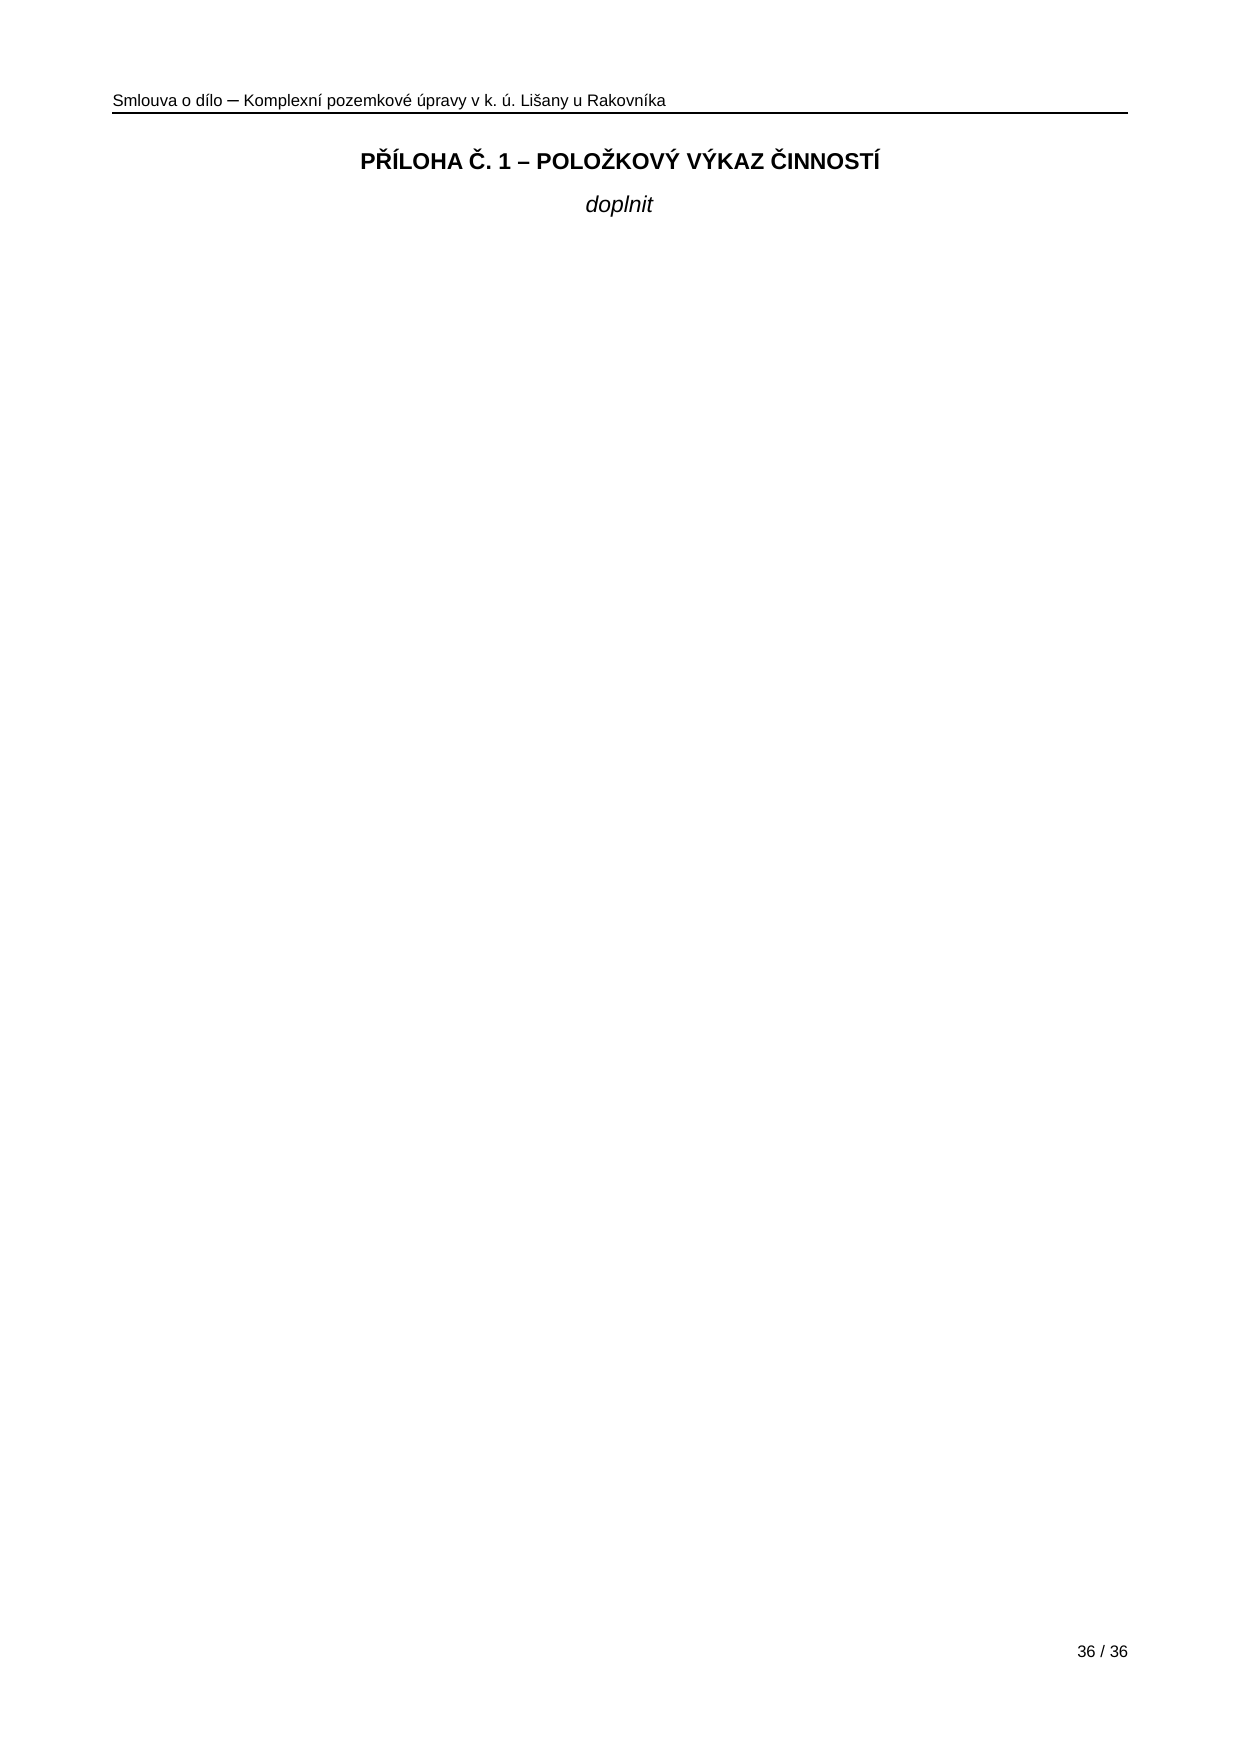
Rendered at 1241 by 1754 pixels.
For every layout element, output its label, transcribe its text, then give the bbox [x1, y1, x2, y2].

text doplnit [112, 191, 1128, 217]
text Příloha č. 1 – Položkový výkaz Činností [112, 148, 1128, 174]
